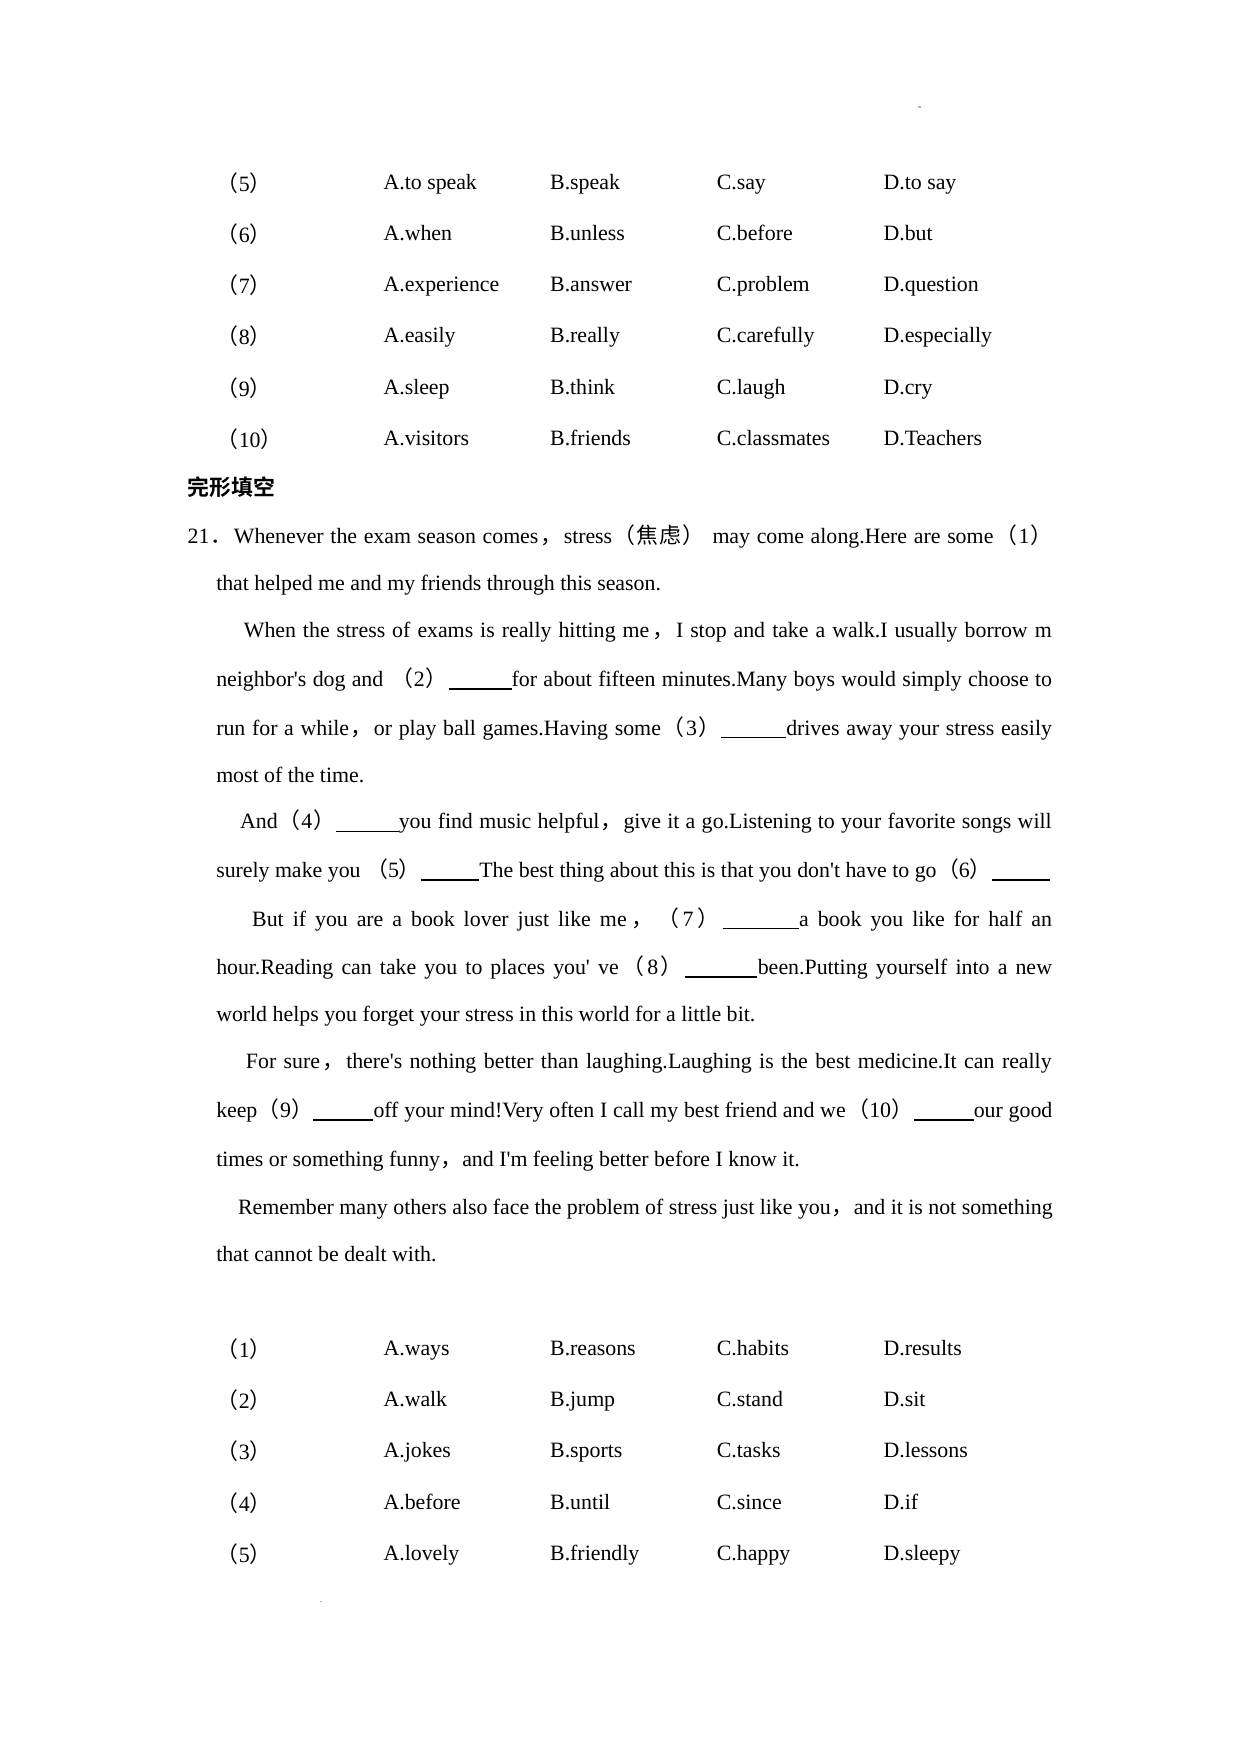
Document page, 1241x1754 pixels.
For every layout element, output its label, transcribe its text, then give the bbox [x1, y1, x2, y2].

text 完形填空 [187, 469, 1053, 502]
table_cell A.sleep [380, 367, 547, 418]
table_cell D.especially [880, 316, 1047, 367]
text But if you are a book lover just like me，（7） a book you like for half an hour.Reading can take you to places you' ve（8） been.Putting yourself into a new world helps you forget your stress in this world for a little bit. [216, 900, 1053, 1030]
table_header B.reasons [547, 1328, 713, 1379]
table_cell B.unless [547, 213, 713, 264]
text When the stress of exams is really hitting me，I stop and take a walk.I usually borrow m neighbor's dog and （2） for about fifteen minutes.Many boys would simply choose to run for a while，or play ball games.Having some（3） drives away your stress easily most of the time. [216, 612, 1053, 790]
table_header A.ways [380, 1328, 547, 1379]
table_cell （3） [214, 1431, 380, 1482]
table_cell C.tasks [714, 1431, 880, 1482]
table_cell B.friendly [547, 1533, 713, 1584]
table_cell D.cry [880, 367, 1047, 418]
table_header C.habits [714, 1328, 880, 1379]
table_cell D.to say [880, 162, 1047, 213]
table_cell A.jokes [380, 1431, 547, 1482]
table_cell B.speak [547, 162, 713, 213]
table_cell D.sleepy [880, 1533, 1047, 1584]
table_cell （4） [214, 1482, 380, 1533]
table_cell D.sit [880, 1380, 1047, 1431]
table_cell D.question [880, 265, 1047, 316]
table_cell （8） [214, 316, 380, 367]
table_cell C.laugh [714, 367, 880, 418]
table_cell A.to speak [380, 162, 547, 213]
table_header D.results [880, 1328, 1047, 1379]
table_cell （2） [214, 1380, 380, 1431]
table_cell B.friends [547, 418, 713, 469]
table_cell A.visitors [380, 418, 547, 469]
table_cell D.but [880, 213, 1047, 264]
table_cell B.answer [547, 265, 713, 316]
table_cell B.think [547, 367, 713, 418]
table_cell C.happy [714, 1533, 880, 1584]
table_cell D.Teachers [880, 418, 1047, 469]
text And（4） you find music helpful，give it a go.Listening to your favorite songs will surely make you （5） The best thing about this is that you don't have to go（6） [216, 803, 1053, 884]
table_cell C.before [714, 213, 880, 264]
text Remember many others also face the problem of stress just like you，and it is not something that cannot be dealt with. [216, 1188, 1053, 1270]
table_cell D.lessons [880, 1431, 1047, 1482]
table_cell （10） [214, 418, 380, 469]
table_header （1） [214, 1328, 380, 1379]
table_cell D.if [880, 1482, 1047, 1533]
table_cell （7） [214, 265, 380, 316]
table_cell A.experience [380, 265, 547, 316]
table_cell （6） [214, 213, 380, 264]
table_cell C.problem [714, 265, 880, 316]
table_cell B.until [547, 1482, 713, 1533]
table_cell A.lovely [380, 1533, 547, 1584]
table_cell C.classmates [714, 418, 880, 469]
table_cell （9） [214, 367, 380, 418]
table_cell C.stand [714, 1380, 880, 1431]
text 21．Whenever the exam season comes，stress（焦虑） may come along.Here are some（1） that helped me and my friends through this season. [187, 518, 1053, 599]
table_cell B.sports [547, 1431, 713, 1482]
table_cell B.really [547, 316, 713, 367]
table_cell A.walk [380, 1380, 547, 1431]
table_cell A.when [380, 213, 547, 264]
table_cell A.easily [380, 316, 547, 367]
table_cell C.since [714, 1482, 880, 1533]
table_cell C.carefully [714, 316, 880, 367]
text For sure，there's nothing better than laughing.Laughing is the best medicine.It can really keep（9） off your mind!Very often I call my best friend and we（10） our good times or something funny，and I'm feeling better before I know it. [216, 1043, 1053, 1173]
table_cell A.before [380, 1482, 547, 1533]
table_cell （5） [214, 162, 380, 213]
table_cell （5） [214, 1533, 380, 1584]
table_cell C.say [714, 162, 880, 213]
table_cell B.jump [547, 1380, 713, 1431]
